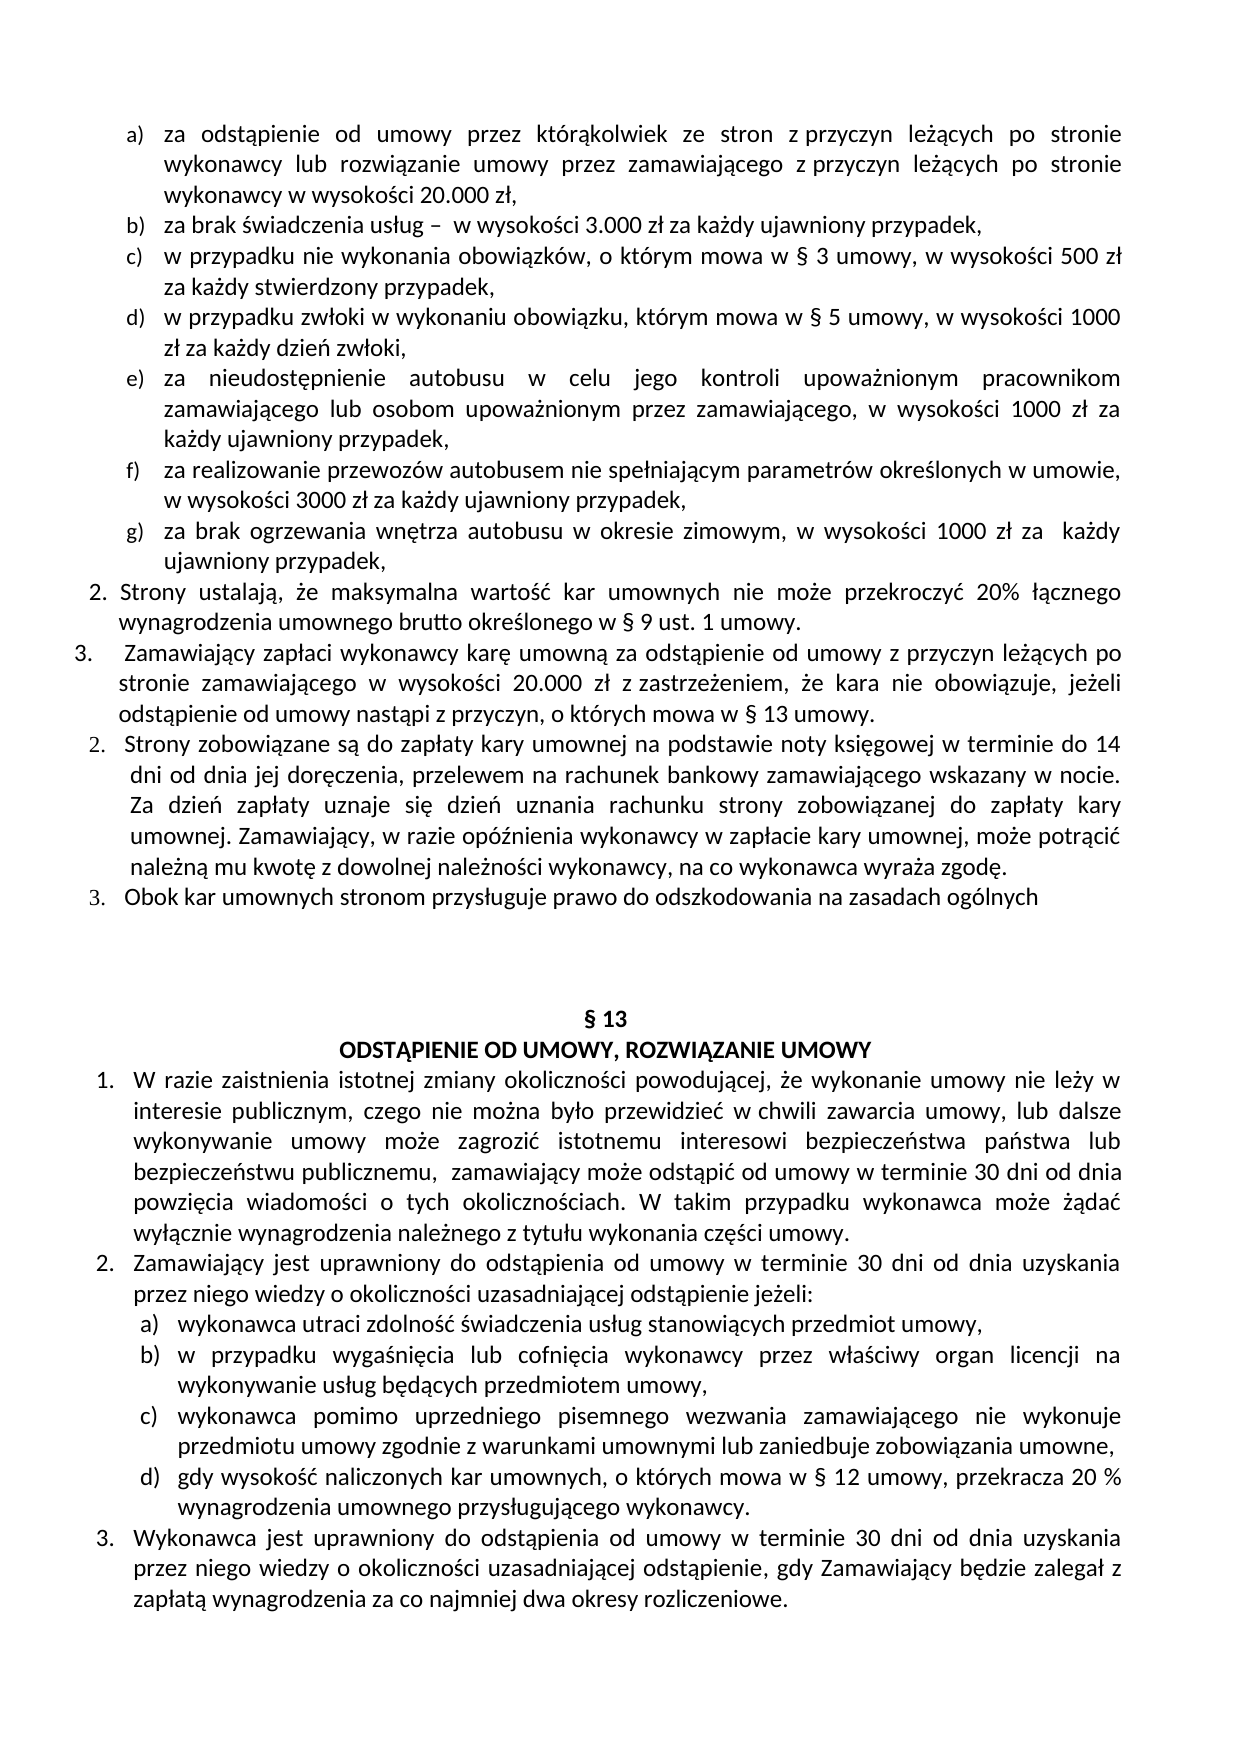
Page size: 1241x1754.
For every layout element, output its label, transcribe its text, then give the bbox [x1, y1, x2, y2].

list W razie zaistnienia istotnej zmiany okoliczności powodującej, że wykonanie umowy nie leży w interesie publicznym, czego nie można było przewidzieć w chwili zawarcia umowy, lub dalsze wykonywanie umowy może zagrozić istotnemu interesowi bezpieczeństwa państwa lub bezpieczeństwu publicznemu, zamawiający może odstąpić od umowy w terminie 30 dni od dnia powzięcia wiadomości o tych okolicznościach. W takim przypadku wykonawca może żądać wyłącznie wynagrodzenia należnego z tytułu wykonania części umowy. [96, 1064, 1122, 1247]
list w przypadku zwłoki w wykonaniu obowiązku, którym mowa w § 5 umowy, w wysokości 1000 zł za każdy dzień zwłoki, [126, 301, 1122, 362]
list gdy wysokość naliczonych kar umownych, o których mowa w § 12 umowy, przekracza 20 % wynagrodzenia umownego przysługującego wykonawcy. [140, 1461, 1122, 1522]
list w przypadku wygaśnięcia lub cofnięcia wykonawcy przez właściwy organ licencji na wykonywanie usług będących przedmiotem umowy, [140, 1339, 1122, 1400]
list § 13 [89, 1003, 1122, 1034]
list za odstąpienie od umowy przez którąkolwiek ze stron z przyczyn leżących po stronie wykonawcy lub rozwiązanie umowy przez zamawiającego z przyczyn leżących po stronie wykonawcy w wysokości 20.000 zł, [126, 118, 1122, 210]
list za brak świadczenia usług – w wysokości 3.000 zł za każdy ujawniony przypadek, [126, 210, 1122, 240]
list ODSTĄPIENIE OD UMOWY, ROZWIĄZANIE UMOWY [89, 1034, 1122, 1064]
list wykonawca utraci zdolność świadczenia usług stanowiących przedmiot umowy, [140, 1308, 1122, 1339]
list Obok kar umownych stronom przysługuje prawo do odszkodowania na zasadach ogólnych [89, 881, 1122, 912]
list za realizowanie przewozów autobusem nie spełniającym parametrów określonych w umowie, w wysokości 3000 zł za każdy ujawniony przypadek, [126, 454, 1122, 515]
list Zamawiający jest uprawniony do odstąpienia od umowy w terminie 30 dni od dnia uzyskania przez niego wiedzy o okoliczności uzasadniającej odstąpienie jeżeli: [96, 1247, 1122, 1308]
list Wykonawca jest uprawniony do odstąpienia od umowy w terminie 30 dni od dnia uzyskania przez niego wiedzy o okoliczności uzasadniającej odstąpienie, gdy Zamawiający będzie zalegał z zapłatą wynagrodzenia za co najmniej dwa okresy rozliczeniowe. [96, 1522, 1122, 1614]
text 3. Zamawiający zapłaci wykonawcy karę umowną za odstąpienie od umowy z przyczyn leżących po stronie zamawiającego w wysokości 20.000 zł z zastrzeżeniem, że kara nie obowiązuje, jeżeli odstąpienie od umowy nastąpi z przyczyn, o których mowa w § 13 umowy. [74, 637, 1122, 728]
text 2. Strony ustalają, że maksymalna wartość kar umownych nie może przekroczyć 20% łącznego wynagrodzenia umownego brutto określonego w § 9 ust. 1 umowy. [89, 576, 1122, 637]
list za brak ogrzewania wnętrza autobusu w okresie zimowym, w wysokości 1000 zł za każdy ujawniony przypadek, [126, 515, 1122, 576]
list Strony zobowiązane są do zapłaty kary umownej na podstawie noty księgowej w terminie do 14 dni od dnia jej doręczenia, przelewem na rachunek bankowy zamawiającego wskazany w nocie. Za dzień zapłaty uznaje się dzień uznania rachunku strony zobowiązanej do zapłaty kary umownej. Zamawiający, w razie opóźnienia wykonawcy w zapłacie kary umownej, może potrącić należną mu kwotę z dowolnej należności wykonawcy, na co wykonawca wyraża zgodę. [89, 728, 1122, 881]
list w przypadku nie wykonania obowiązków, o którym mowa w § 3 umowy, w wysokości 500 zł za każdy stwierdzony przypadek, [126, 240, 1122, 301]
list wykonawca pomimo uprzedniego pisemnego wezwania zamawiającego nie wykonuje przedmiotu umowy zgodnie z warunkami umownymi lub zaniedbuje zobowiązania umowne, [140, 1400, 1122, 1461]
list za nieudostępnienie autobusu w celu jego kontroli upoważnionym pracownikom zamawiającego lub osobom upoważnionym przez zamawiającego, w wysokości 1000 zł za każdy ujawniony przypadek, [126, 362, 1122, 454]
